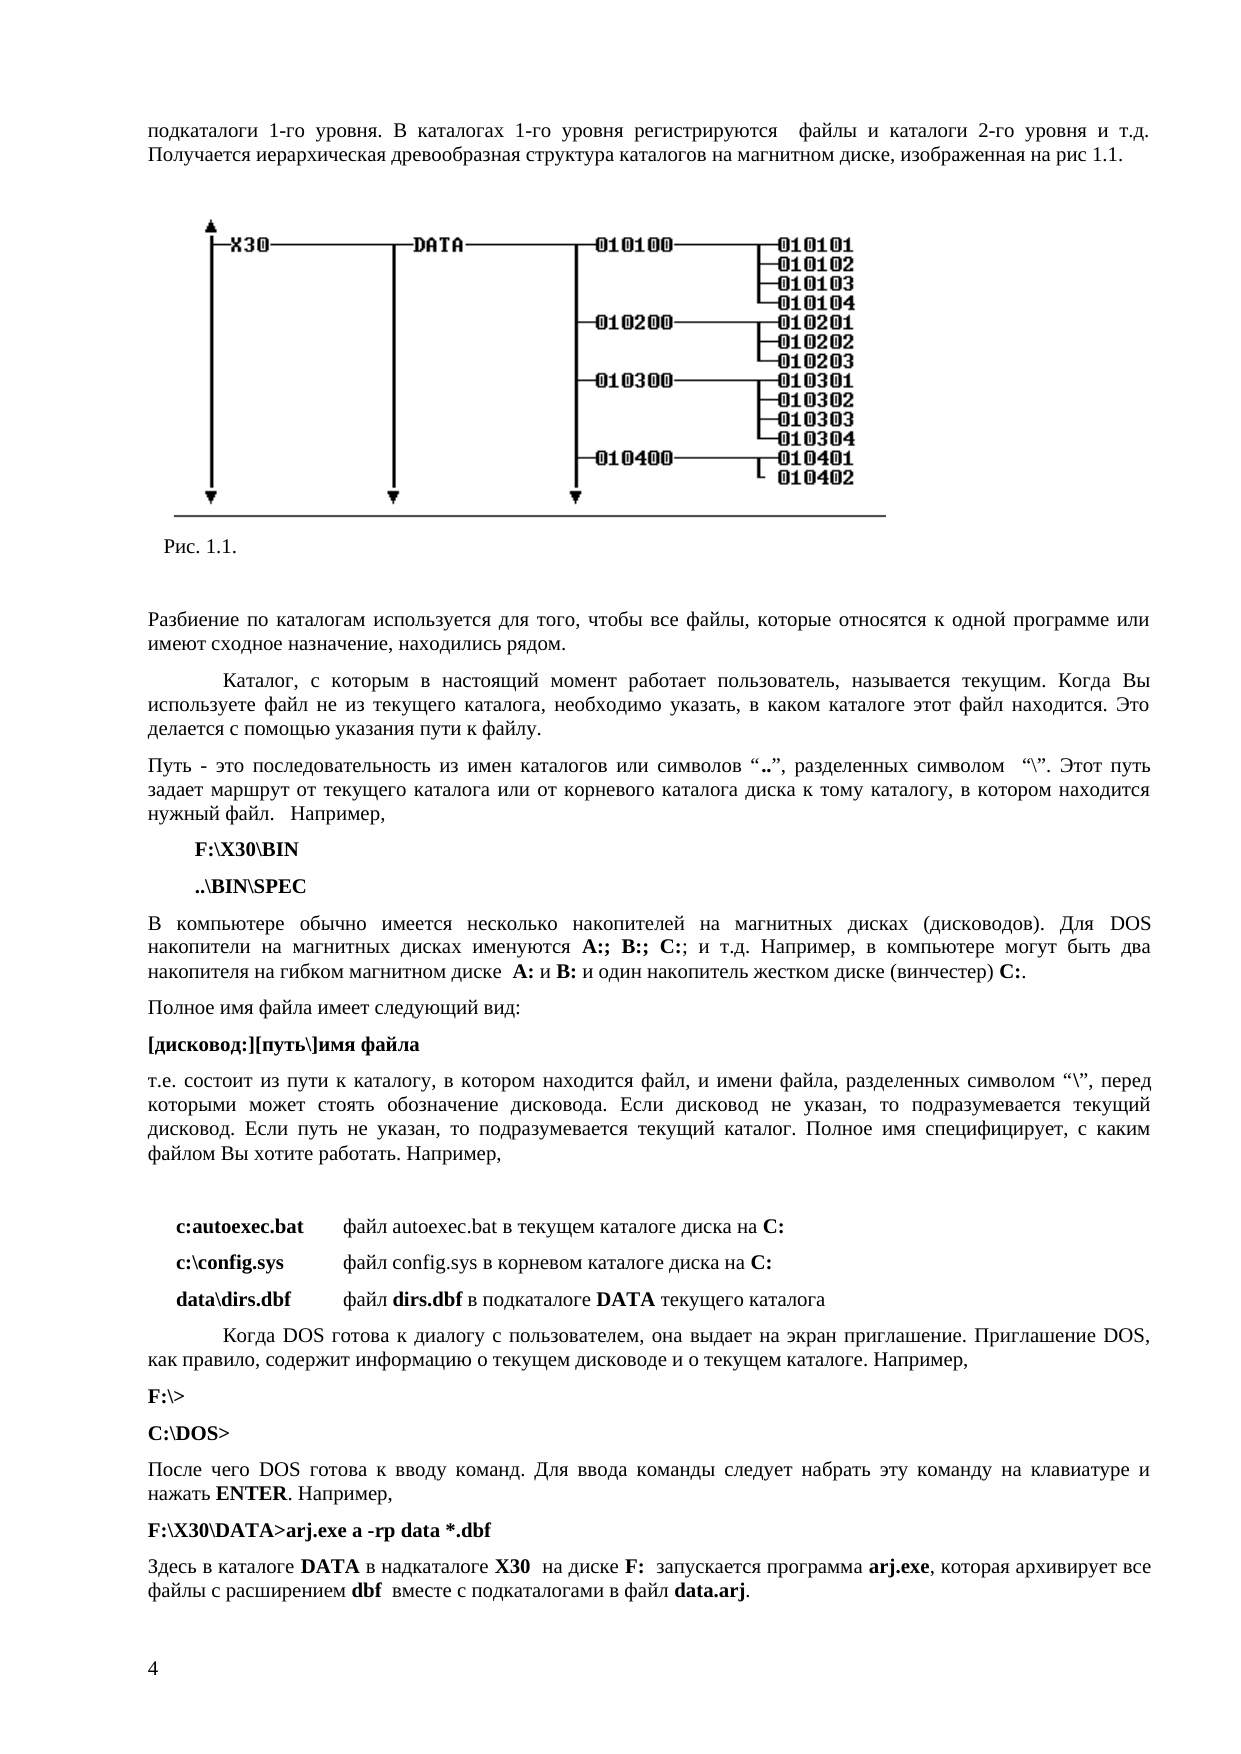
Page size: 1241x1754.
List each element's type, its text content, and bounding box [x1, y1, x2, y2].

text В компьютере обычно имеется несколько накопителей на магнитных дисках (дисководов). Для DOS накопители на магнитных дисках именуются А:; В:; С:; и т.д. Например, в компьютере могут быть два накопителя на гибком магнитном диске А: и В: и один накопитель жестком диске (винчестер) С:. [148, 910, 1152, 983]
text т.е. состоит из пути к каталогу, в котором находится файл, и имени файла, разделенных символом “\”, перед которыми может стоять обозначение дисковода. Если дисковод не указан, то подразумевается текущий дисковод. Если путь не указан, то подразумевается текущий каталог. Полное имя специфицирует, с каким файлом Вы хотите работать. Например, [148, 1068, 1152, 1164]
text Рис. 1.1. [148, 534, 1152, 558]
text Разбиение по каталогам используется для того, чтобы все файлы, которые относятся к одной программе или имеют сходное назначение, находились рядом. [148, 607, 1152, 655]
table_header c:autoexec.bat [166, 1201, 332, 1238]
table_cell c:\config.sys [166, 1238, 332, 1274]
text Каталог, с которым в настоящий момент работает пользователь, называется текущим. Когда Вы используете файл не из текущего каталога, необходимо указать, в каком каталоге этот файл находится. Это делается с помощью указания пути к файлу. [148, 668, 1152, 740]
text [148, 118, 1152, 166]
text Путь - это последовательность из имен каталогов или символов “..”, разделенных символом “\”. Этот путь задает маршрут от текущего каталога или от корневого каталога диска к тому каталогу, в котором находится нужный файл. Например, [148, 753, 1152, 825]
text F:\X30\BIN [148, 837, 1152, 861]
text Полное имя файла имеет следующий вид: [148, 995, 1152, 1019]
table_cell data\dirs.dbf [166, 1274, 332, 1311]
table_header файл autoexec.bat в текущем каталоге диска на С: [332, 1201, 1059, 1238]
text Когда DOS готова к диалогу с пользователем, она выдает на экран приглашение. Приглашение DOS, как правило, содержит информацию о текущем дисководе и о текущем каталоге. Например, [148, 1323, 1152, 1371]
text F:\X30\DATA>arj.exe a -rp data *.dbf [148, 1518, 1152, 1542]
picture [173, 215, 886, 522]
table_cell файл dirs.dbf в подкаталоге DATA текущего каталога [332, 1274, 1059, 1311]
text C:\DOS> [148, 1420, 1152, 1444]
table_cell файл config.sys в корневом каталоге диска на С: [332, 1238, 1059, 1274]
text Здесь в каталоге DATA в надкаталоге X30 на диске F: запускается программа arj.exe, которая архивирует все файлы с расширением dbf вместе с подкаталогами в файл data.arj. [148, 1554, 1152, 1602]
text После чего DOS готова к вводу команд. Для ввода команды следует набрать эту команду на клавиатуре и нажать ENTER. Например, [148, 1457, 1152, 1505]
text ..\BIN\SPEC [148, 874, 1152, 898]
text F:\> [148, 1384, 1152, 1408]
text [дисковод:][путь\]имя файла [148, 1032, 1152, 1056]
